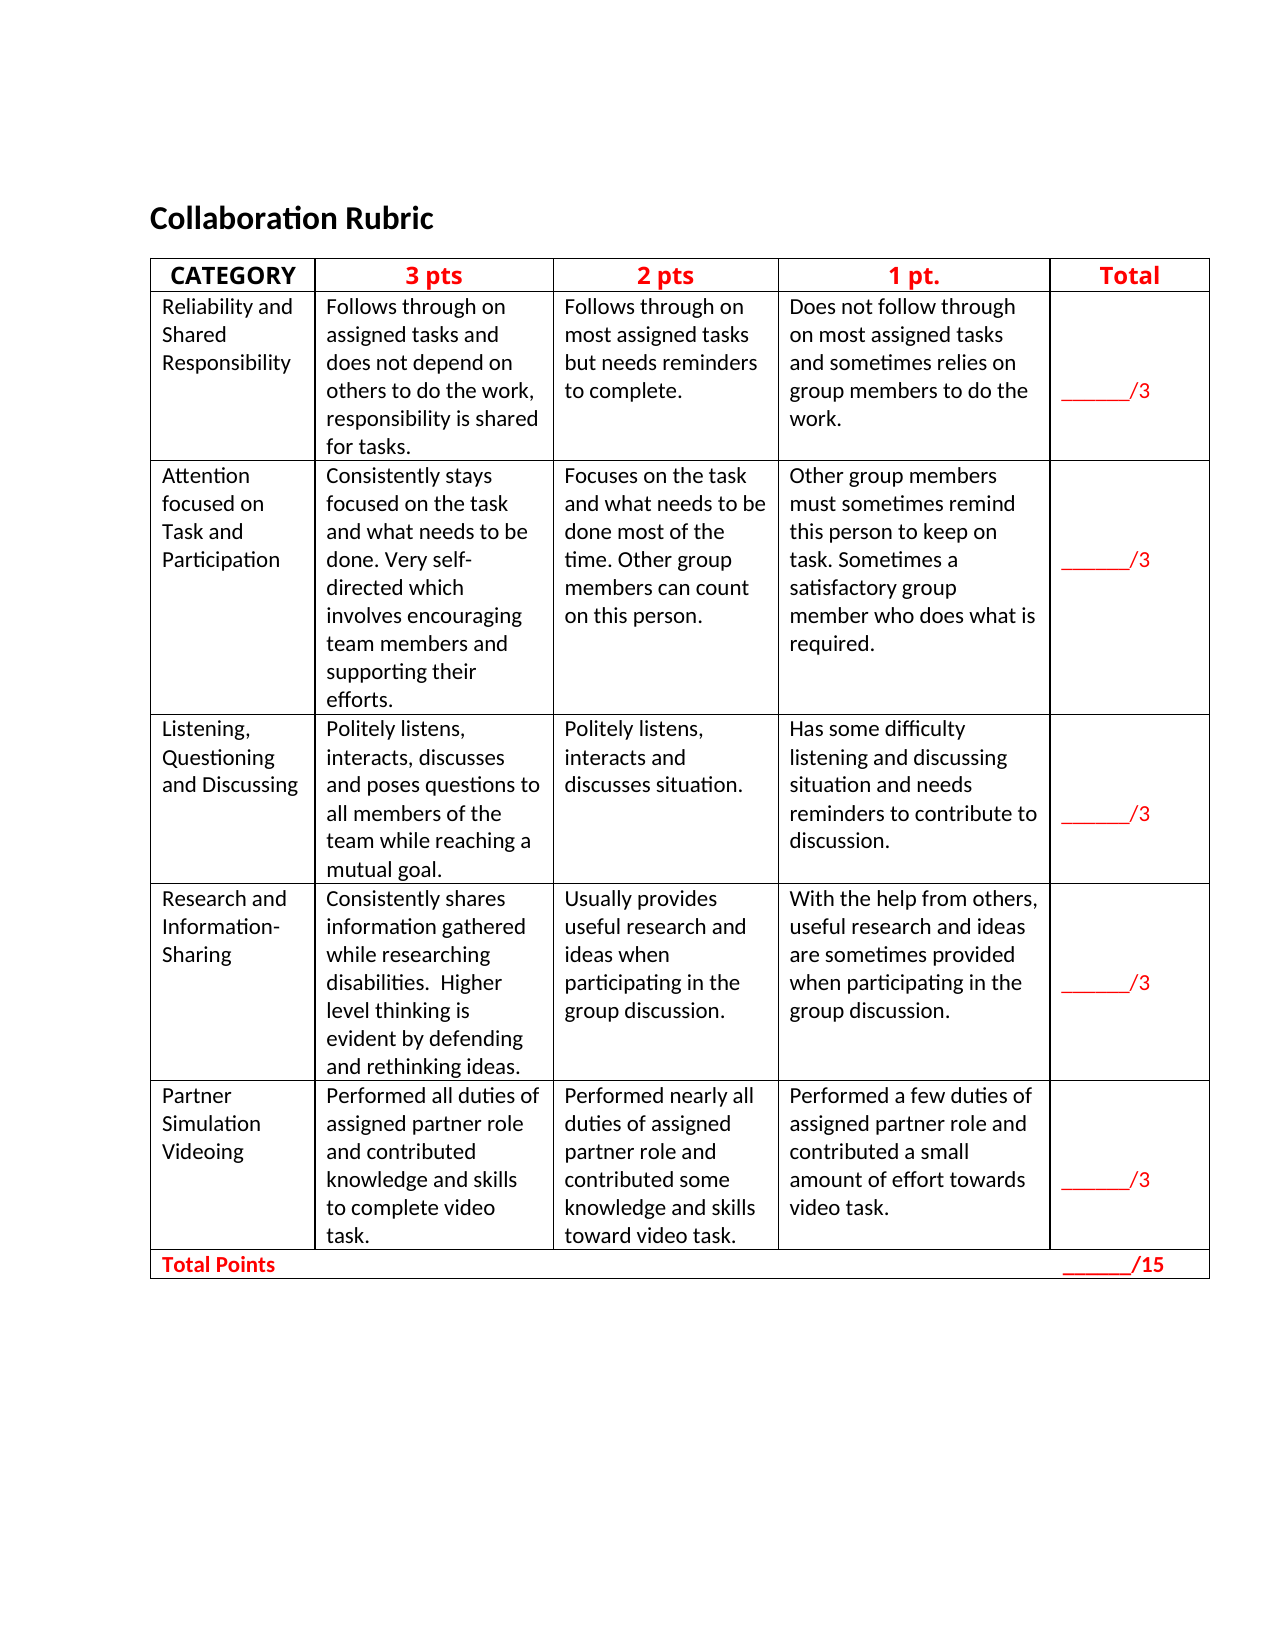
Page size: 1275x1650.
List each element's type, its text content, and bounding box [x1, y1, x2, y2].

table_cell Performed all duties of assigned partner role and contributed knowledge and skills to complete video task. [316, 1081, 553, 1249]
table_cell Other group members must sometimes remind this person to keep on task. Sometimes a satisfactory group member who does what is required. [779, 461, 1049, 713]
table_cell Reliability and Shared Responsibility [151, 292, 314, 460]
table_cell With the help from others, useful research and ideas are sometimes provided when participating in the group discussion. [779, 884, 1049, 1080]
table_cell Listening, Questioning and Discussing [151, 715, 314, 883]
table_header 1 pt. [779, 259, 1049, 291]
table_cell ______/3 [1051, 715, 1209, 883]
table_header 2 pts [554, 259, 778, 291]
table_header Total [1051, 259, 1209, 291]
table_cell Usually provides useful research and ideas when participating in the group discussion. [554, 884, 778, 1080]
table_header CATEGORY [151, 259, 314, 291]
table_header 3 pts [316, 259, 553, 291]
table_cell Partner Simulation Videoing [151, 1081, 314, 1249]
table_cell Has some difficulty listening and discussing situation and needs reminders to contribute to discussion. [779, 715, 1049, 883]
table_cell Performed nearly all duties of assigned partner role and contributed some knowledge and skills toward video task. [554, 1081, 778, 1249]
table_cell Consistently stays focused on the task and what needs to be done. Very self-directed which involves encouraging team members and supporting their efforts. [316, 461, 553, 713]
table_cell Performed a few duties of assigned partner role and contributed a small amount of effort towards video task. [779, 1081, 1049, 1249]
table_cell ______/3 [1051, 884, 1209, 1080]
table_cell Follows through on assigned tasks and does not depend on others to do the work, responsibility is shared for tasks. [316, 292, 553, 460]
table_cell Research and Information-Sharing [151, 884, 314, 1080]
text Collaboration Rubric [150, 197, 1125, 238]
table_cell Follows through on most assigned tasks but needs reminders to complete. [554, 292, 778, 460]
table_cell Focuses on the task and what needs to be done most of the time. Other group members can count on this person. [554, 461, 778, 713]
table_cell Total Points ______/15 [151, 1250, 1209, 1278]
table_cell ______/3 [1051, 292, 1209, 460]
table_cell Politely listens, interacts and discusses situation. [554, 715, 778, 883]
table_cell Attention focused on Task and Participation [151, 461, 314, 713]
table_cell ______/3 [1051, 461, 1209, 713]
table_cell Politely listens, interacts, discusses and poses questions to all members of the team while reaching a mutual goal. [316, 715, 553, 883]
table_cell Consistently shares information gathered while researching disabilities. Higher level thinking is evident by defending and rethinking ideas. [316, 884, 553, 1080]
table_cell Does not follow through on most assigned tasks and sometimes relies on group members to do the work. [779, 292, 1049, 460]
table_cell ______/3 [1051, 1081, 1209, 1249]
